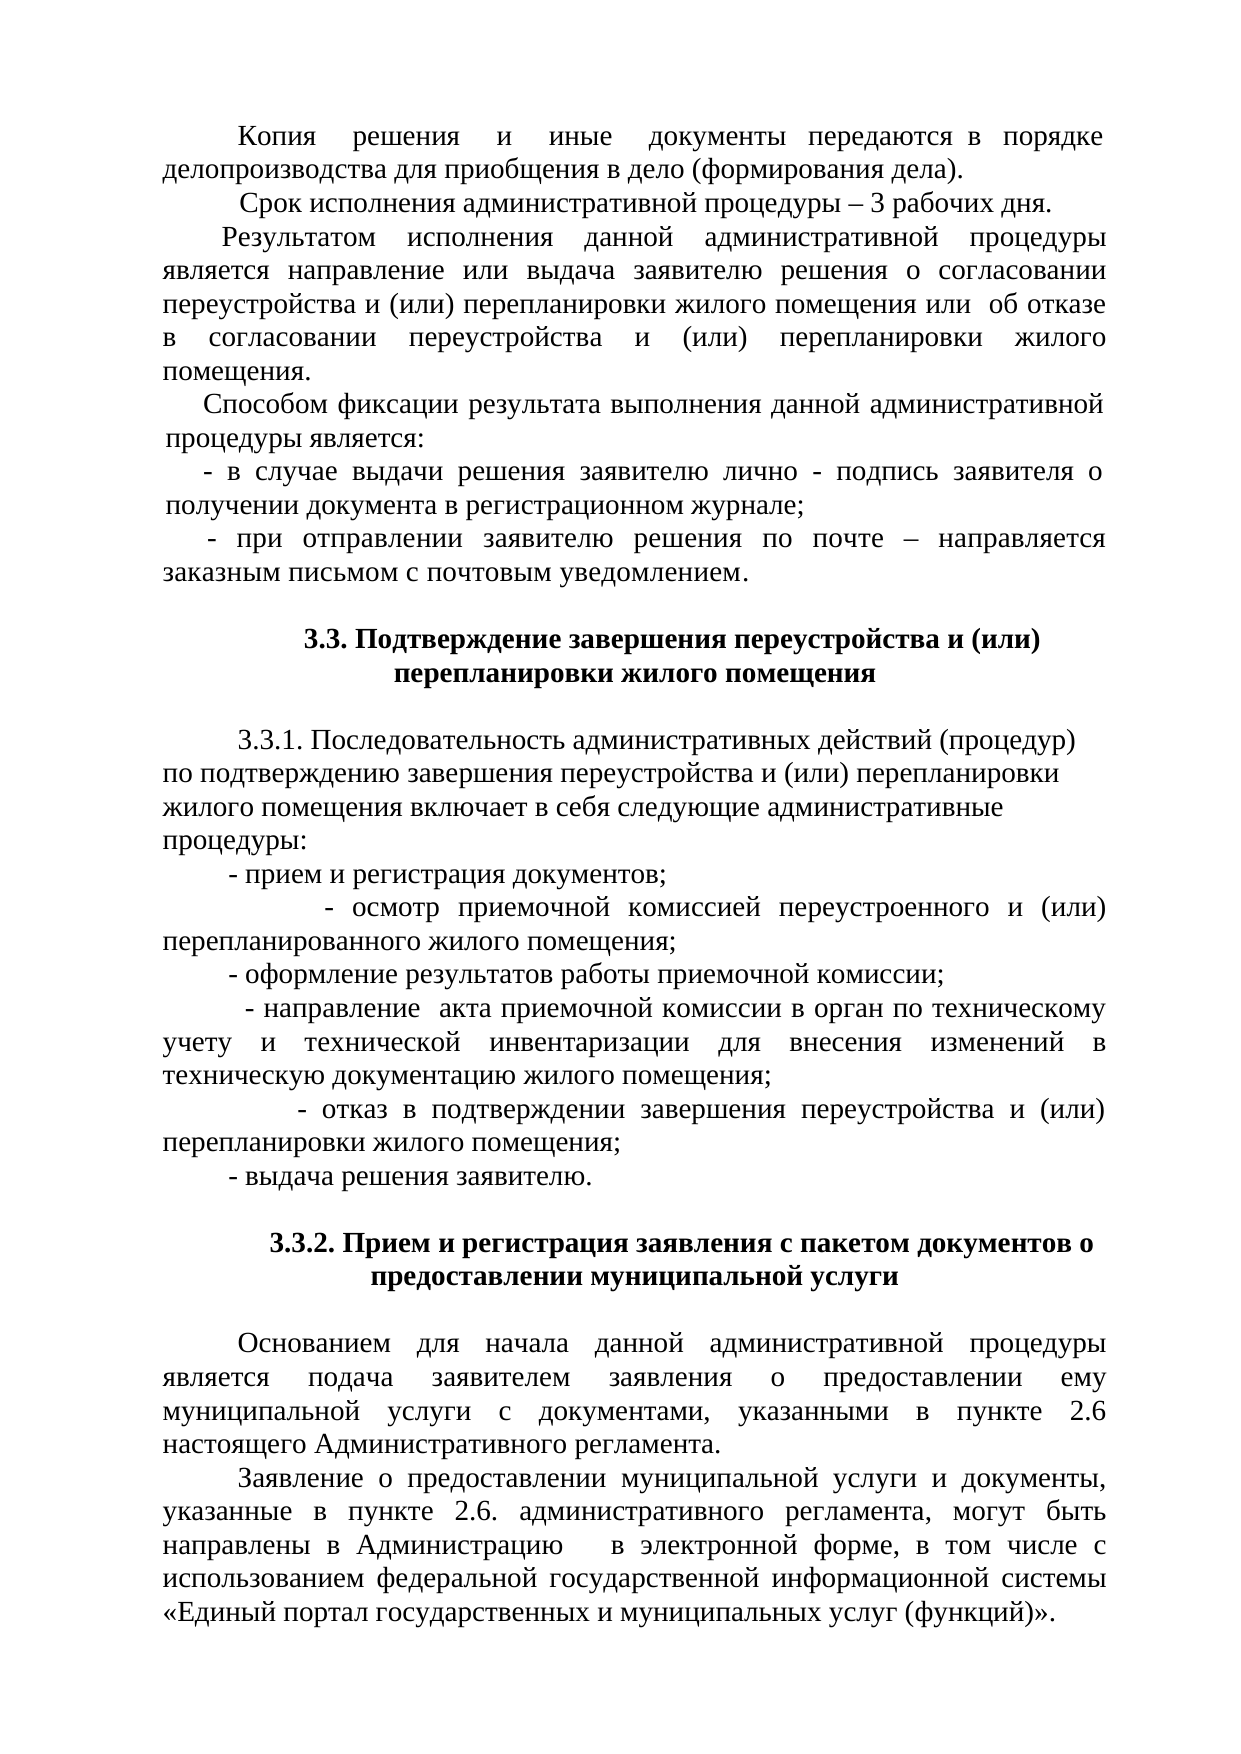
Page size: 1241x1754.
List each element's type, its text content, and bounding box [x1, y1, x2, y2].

text - прием и регистрация документов; [162, 856, 1107, 889]
text - оформление результатов работы приемочной комиссии; [162, 957, 1107, 990]
text - выдача решения заявителю. [162, 1158, 1107, 1191]
text - при отправлении заявителю решения по почте – направляется заказным письмом с почтовым уведомлением. [162, 521, 1107, 588]
text Основанием для начала данной административной процедуры является подача заявителем заявления о предоставлении ему муниципальной услуги с документами, указанными в пункте 2.6 настоящего Административного регламента. [162, 1326, 1107, 1460]
text 3.3.2. Прием и регистрация заявления с пакетом документов о предоставлении муниципальной услуги [162, 1225, 1107, 1292]
text - направление акта приемочной комиссии в орган по техническому учету и технической инвентаризации для внесения изменений в техническую документацию жилого помещения; [162, 990, 1107, 1091]
text делопроизводства для приобщения в дело (формирования дела). [162, 152, 1107, 185]
text Заявление о предоставлении муниципальной услуги и документы, указанные в пункте 2.6. административного регламента, могут быть направлены в Администрацию в электронной форме, в том числе с использованием федеральной государственной информационной системы «Единый портал государственных и муниципальных услуг (функций)». [162, 1460, 1107, 1627]
text 3.3.1. Последовательность административных действий (процедур) по подтверждению завершения переустройства и (или) перепланировки жилого помещения включает в себя следующие административные процедуры: [162, 722, 1107, 856]
text Результатом исполнения данной административной процедуры является направление или выдача заявителю решения о согласовании переустройства и (или) перепланировки жилого помещения или об отказе в согласовании переустройства и (или) перепланировки жилого помещения. [162, 219, 1107, 386]
text Копия решения и иные документы передаются в порядке [162, 118, 1107, 152]
text Срок исполнения административной процедуры – 3 рабочих дня. [162, 185, 1107, 219]
text - отказ в подтверждении завершения переустройства и (или) перепланировки жилого помещения; [162, 1091, 1107, 1158]
text - в случае выдачи решения заявителю лично - подпись заявителя о получении документа в регистрационном журнале; [165, 453, 1104, 521]
text 3.3. Подтверждение завершения переустройства и (или) перепланировки жилого помещения [162, 621, 1107, 688]
text Способом фиксации результата выполнения данной административной процедуры является: [165, 386, 1104, 453]
text - осмотр приемочной комиссией переустроенного и (или) перепланированного жилого помещения; [162, 889, 1107, 957]
